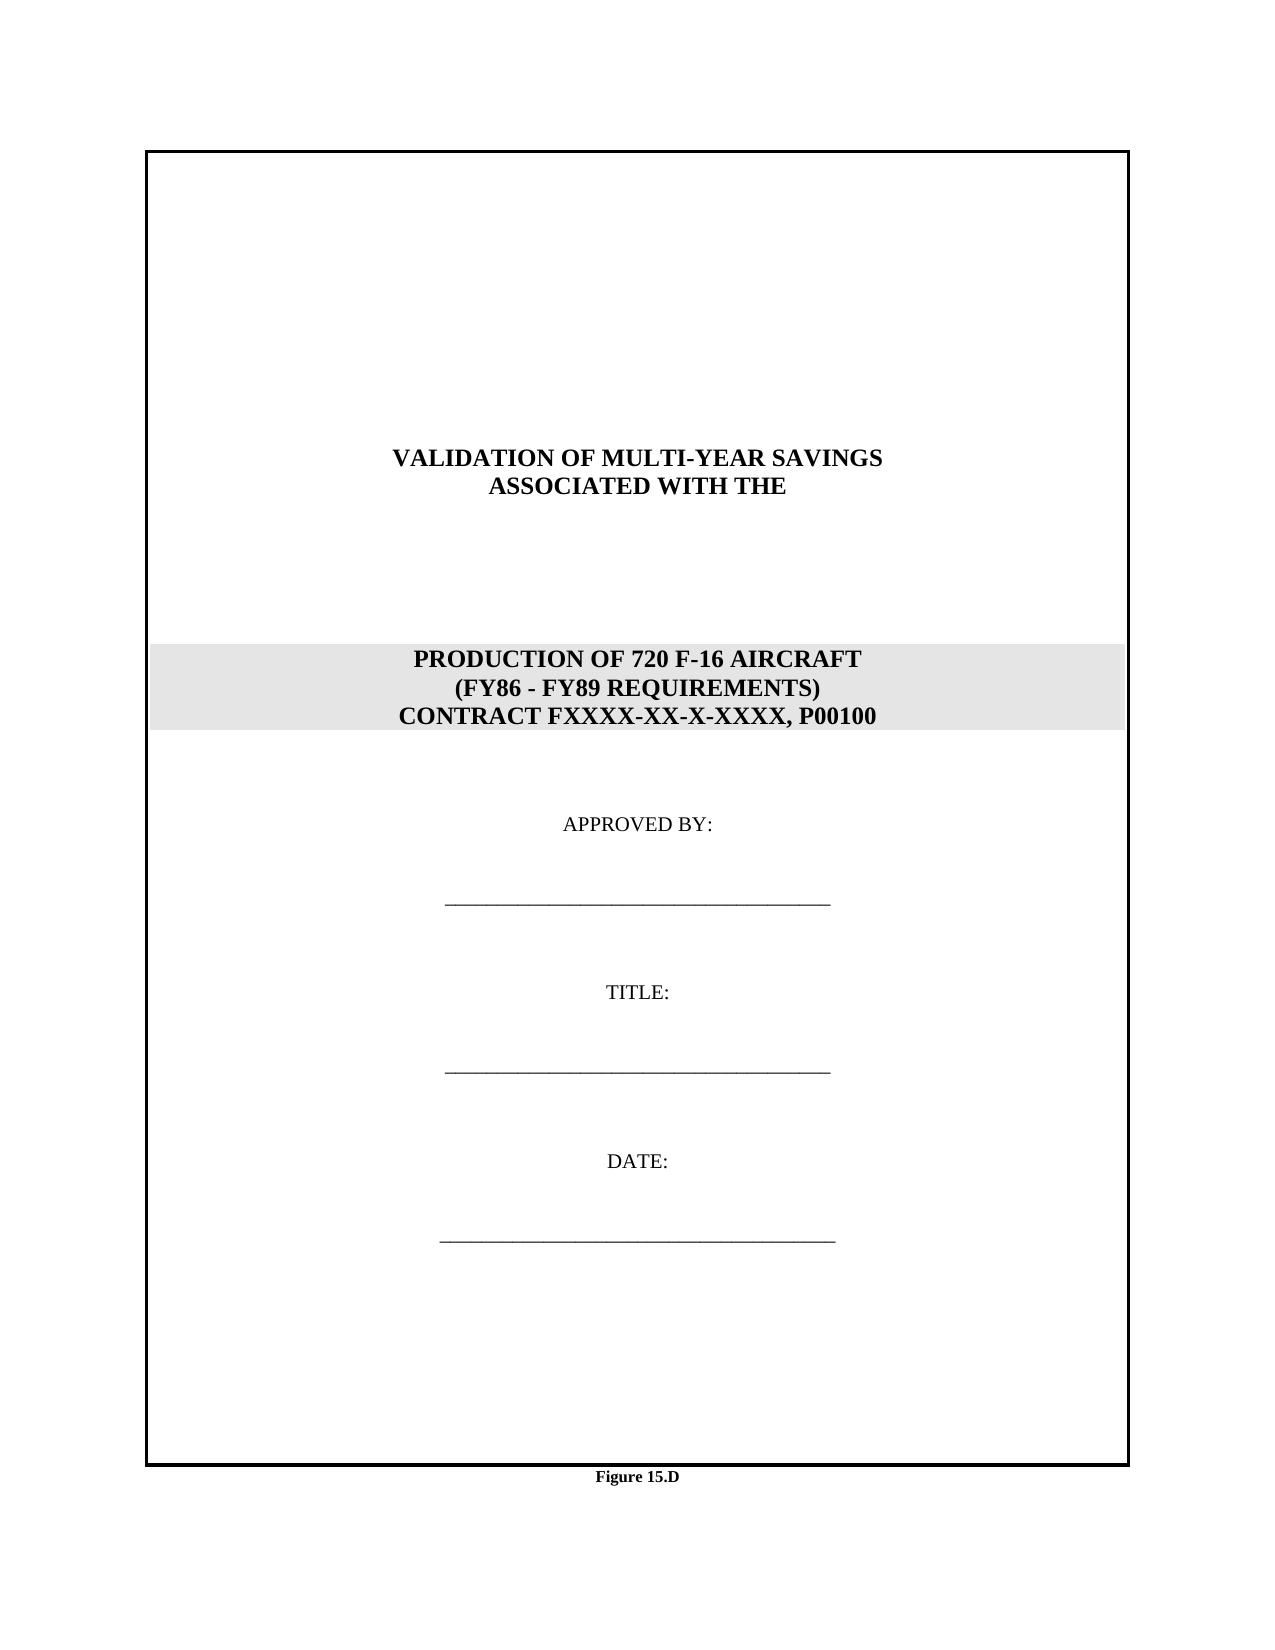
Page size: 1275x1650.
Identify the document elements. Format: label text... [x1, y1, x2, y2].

list Figure 15.D [150, 1467, 1125, 1486]
list VALIDATION OF MULTI-YEAR SAVINGS [150, 443, 1125, 471]
list _____________________________________ [150, 884, 1125, 908]
list PRODUCTION OF 720 F-16 AIRCRAFT [150, 644, 1125, 673]
list TITLE: [150, 980, 1125, 1004]
list ASSOCIATED WITH THE [150, 471, 1125, 500]
list CONTRACT FXXXX-XX-X-XXXX, P00100 [150, 701, 1125, 730]
list _____________________________________ [150, 1052, 1125, 1076]
list DATE: [150, 1149, 1125, 1173]
list APPROVED BY: [150, 812, 1125, 836]
list ______________________________________ [150, 1221, 1125, 1245]
list (FY86 - FY89 REQUIREMENTS) [150, 673, 1125, 701]
